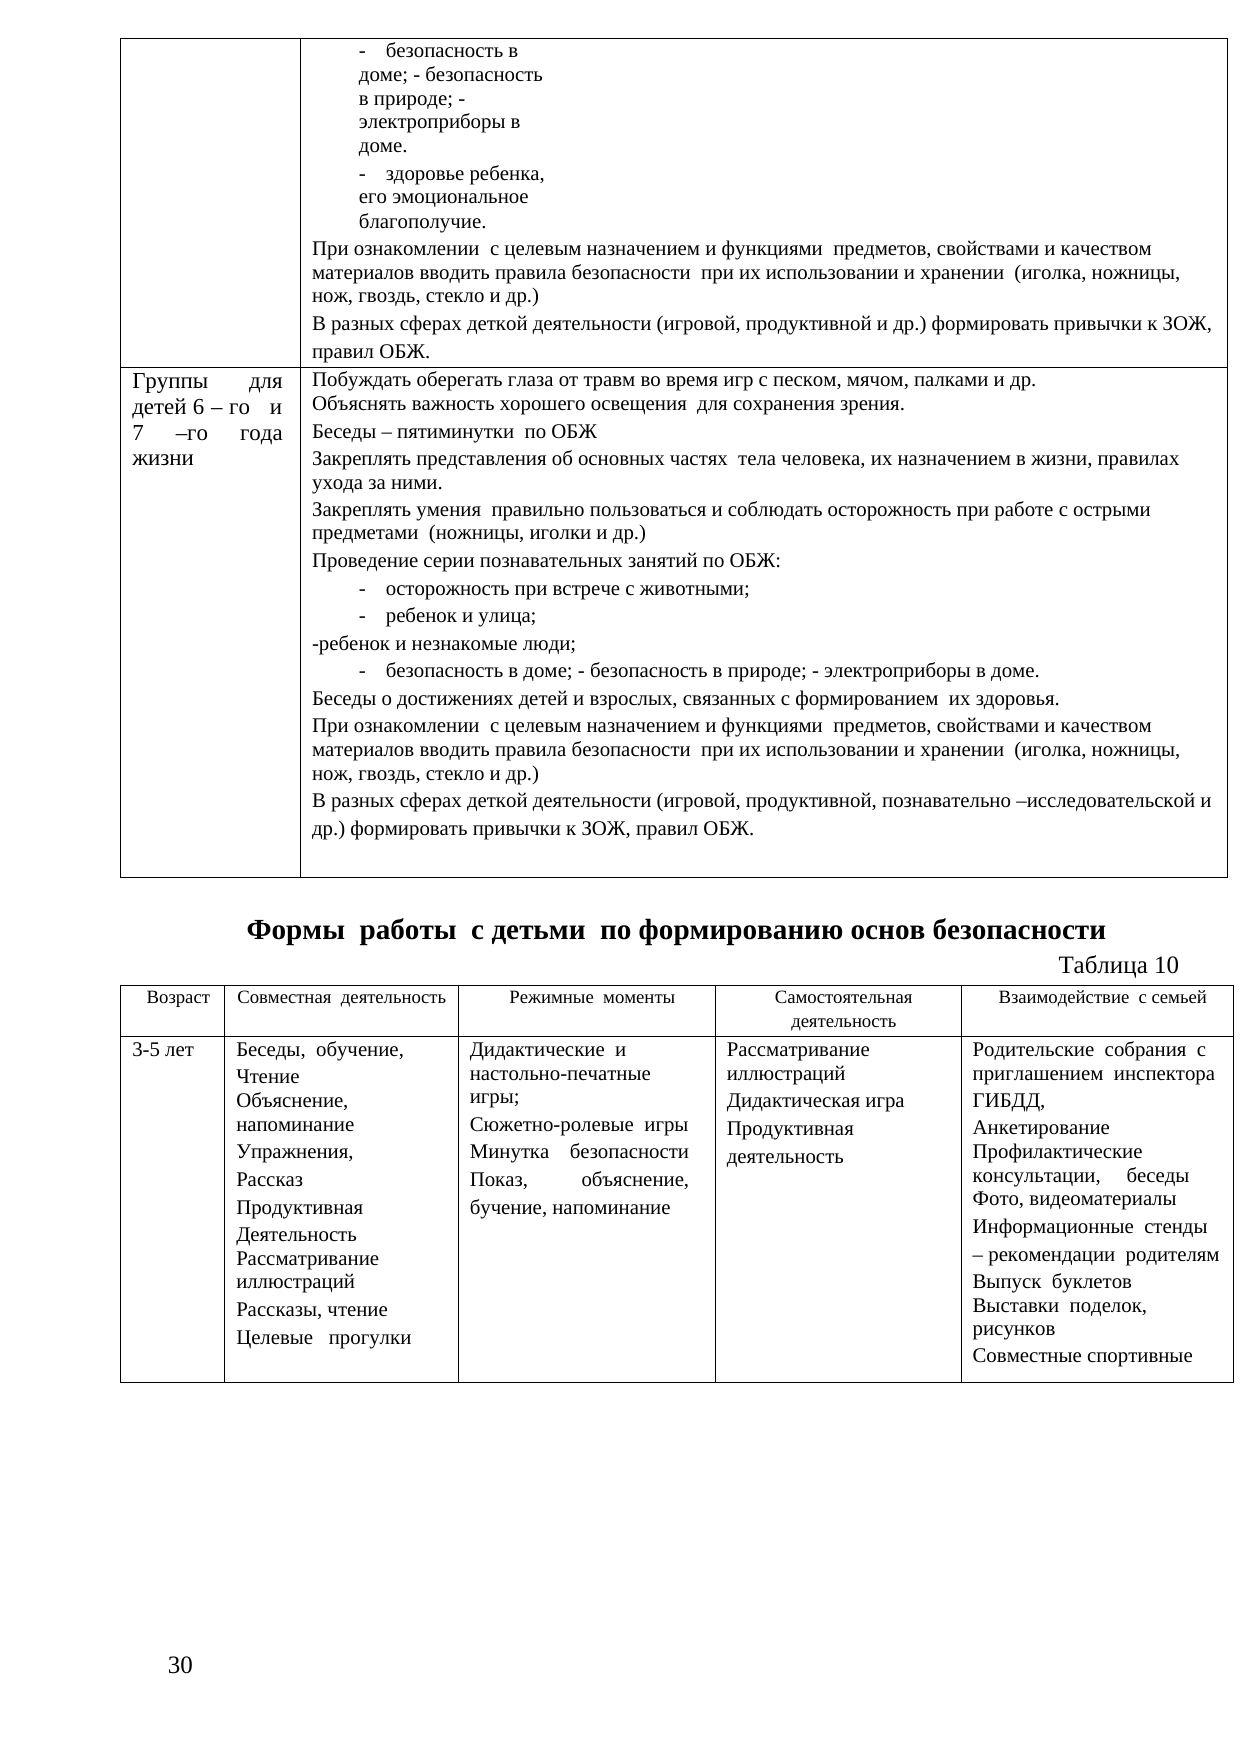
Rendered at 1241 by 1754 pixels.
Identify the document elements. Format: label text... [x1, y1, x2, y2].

table_cell Беседы, обучение, Чтение Объяснение, напоминание Упражнения, Рассказ Продуктивная Деятельность Рассматривание иллюстраций Рассказы, чтение Целевые прогулки [225, 1037, 458, 1382]
table_cell Группы для детей 6 – го и 7 –го года жизни [121, 368, 300, 877]
table_header Возраст [121, 986, 224, 1036]
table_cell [962, 1037, 1233, 1382]
table_cell безопасность в доме; - безопасность в природе; - электроприборы в доме. здоровье ребенка, его эмоциональное благополучие. При ознакомлении с целевым назначением и функциями предметов, свойствами и качеством материалов вводить правила безопасности при их использовании и хранении (иголка, ножницы, нож, гвоздь, стекло и др.) В разных сферах деткой деятельности (игровой, продуктивной и др.) формировать привычки к ЗОЖ, правил ОБЖ. [301, 39, 1227, 367]
text Таблица 10 [141, 950, 1179, 979]
table_cell Рассматривание иллюстраций Дидактическая игра Продуктивная деятельность [716, 1037, 961, 1382]
table_cell 3-5 лет [121, 1037, 224, 1382]
table_cell [121, 39, 300, 367]
table_header Взаимодействие с семьей [962, 986, 1233, 1036]
table_cell Побуждать оберегать глаза от травм во время игр с песком, мячом, палками и др. Объяснять важность хорошего освещения для сохранения зрения. Беседы – пятиминутки по ОБЖ Закреплять представления об основных частях тела человека, их назначением в жизни, правилах ухода за ними. Закреплять умения правильно пользоваться и соблюдать осторожность при работе с острыми предметами (ножницы, иголки и др.) Проведение серии познавательных занятий по ОБЖ: осторожность при встрече с животными; ребенок и улица; -ребенок и незнакомые люди; безопасность в доме; - безопасность в природе; - электроприборы в доме. Беседы о достижениях детей и взрослых, связанных с формированием их здоровья. При ознакомлении с целевым назначением и функциями предметов, свойствами и качеством материалов вводить правила безопасности при их использовании и хранении (иголка, ножницы, нож, гвоздь, стекло и др.) В разных сферах деткой деятельности (игровой, продуктивной, познавательно –исследовательской и др.) формировать привычки к ЗОЖ, правил ОБЖ. [301, 368, 1227, 877]
table_cell Дидактические и настольно-печатные игры; Сюжетно-ролевые игры Минутка безопасности Показ, объяснение, бучение, напоминание [459, 1037, 715, 1382]
table_header Совместная деятельность [225, 986, 458, 1036]
subtitle Формы работы с детьми по формированию основ безопасности [94, 913, 1185, 946]
table_header Самостоятельная деятельность [716, 986, 961, 1036]
table_header Режимные моменты [459, 986, 715, 1036]
